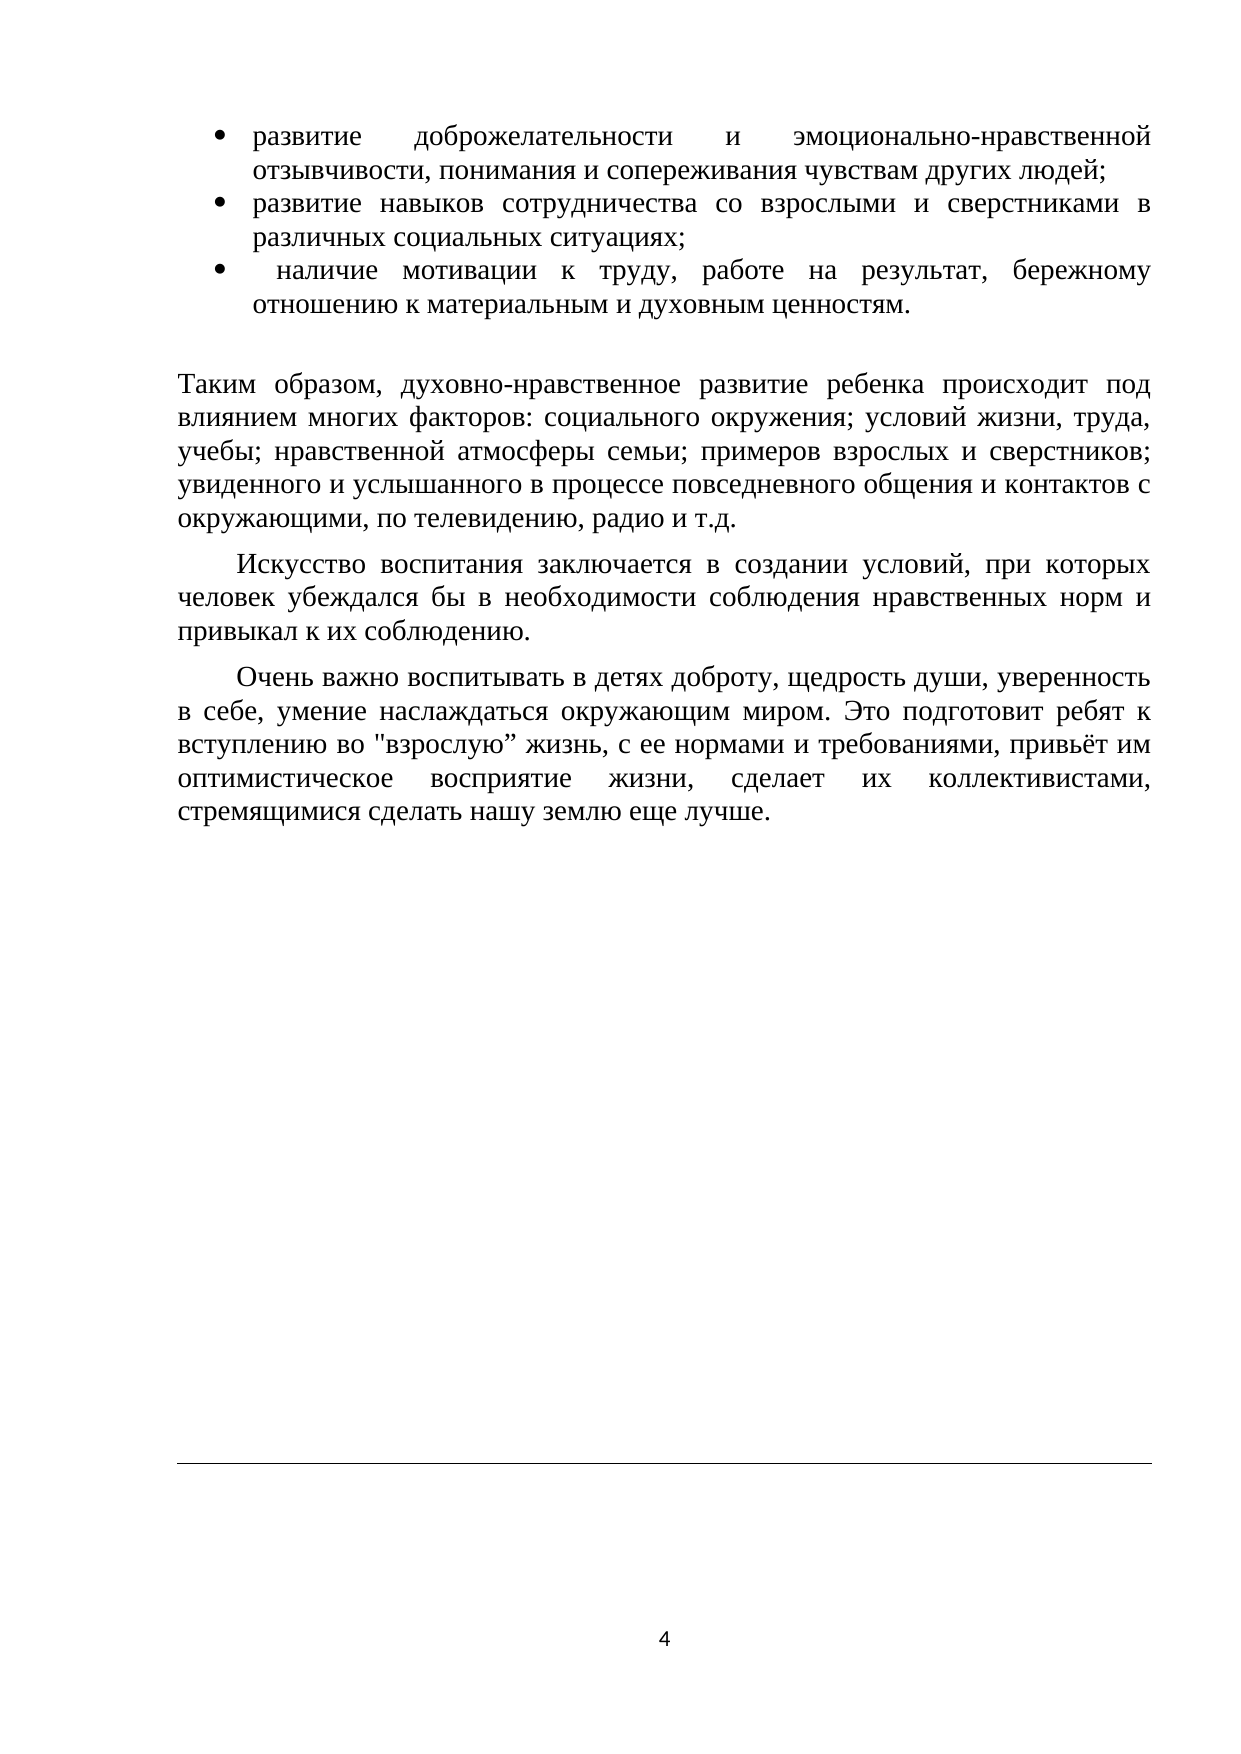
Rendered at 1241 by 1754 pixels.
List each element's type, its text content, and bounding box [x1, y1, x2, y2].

list развитие навыков сотрудничества со взрослыми и сверстниками в различных социальных ситуациях; [215, 185, 1152, 252]
list развитие доброжелательности и эмоционально-нравственной отзывчивости, понимания и сопереживания чувствам других людей; [215, 118, 1152, 185]
text Очень важно воспитывать в детях доброту, щедрость души, уверенность в себе, умение наслаждаться окружающим миром. Это подготовит ребят к вступлению во "взрослую” жизнь, с ее нормами и требованиями, привьёт им оптимистическое восприятие жизни, сделает их коллективистами, стремящимися сделать нашу землю еще лучше. [177, 659, 1152, 827]
text Искусство воспитания заключается в создании условий, при которых человек убеждался бы в необходимости соблюдения нравственных норм и привыкал к их соблюдению. [177, 546, 1152, 647]
text Таким образом, духовно-нравственное развитие ребенка происходит под влиянием многих факторов: социального окружения; условий жизни, труда, учебы; нравственной атмосферы семьи; примеров взрослых и сверстников; увиденного и услышанного в процессе повседневного общения и контактов с окружающими, по телевидению, радио и т.д. [177, 332, 1152, 533]
list наличие мотивации к труду, работе на результат, бережному отношению к материальным и духовным ценностям. [215, 252, 1152, 320]
